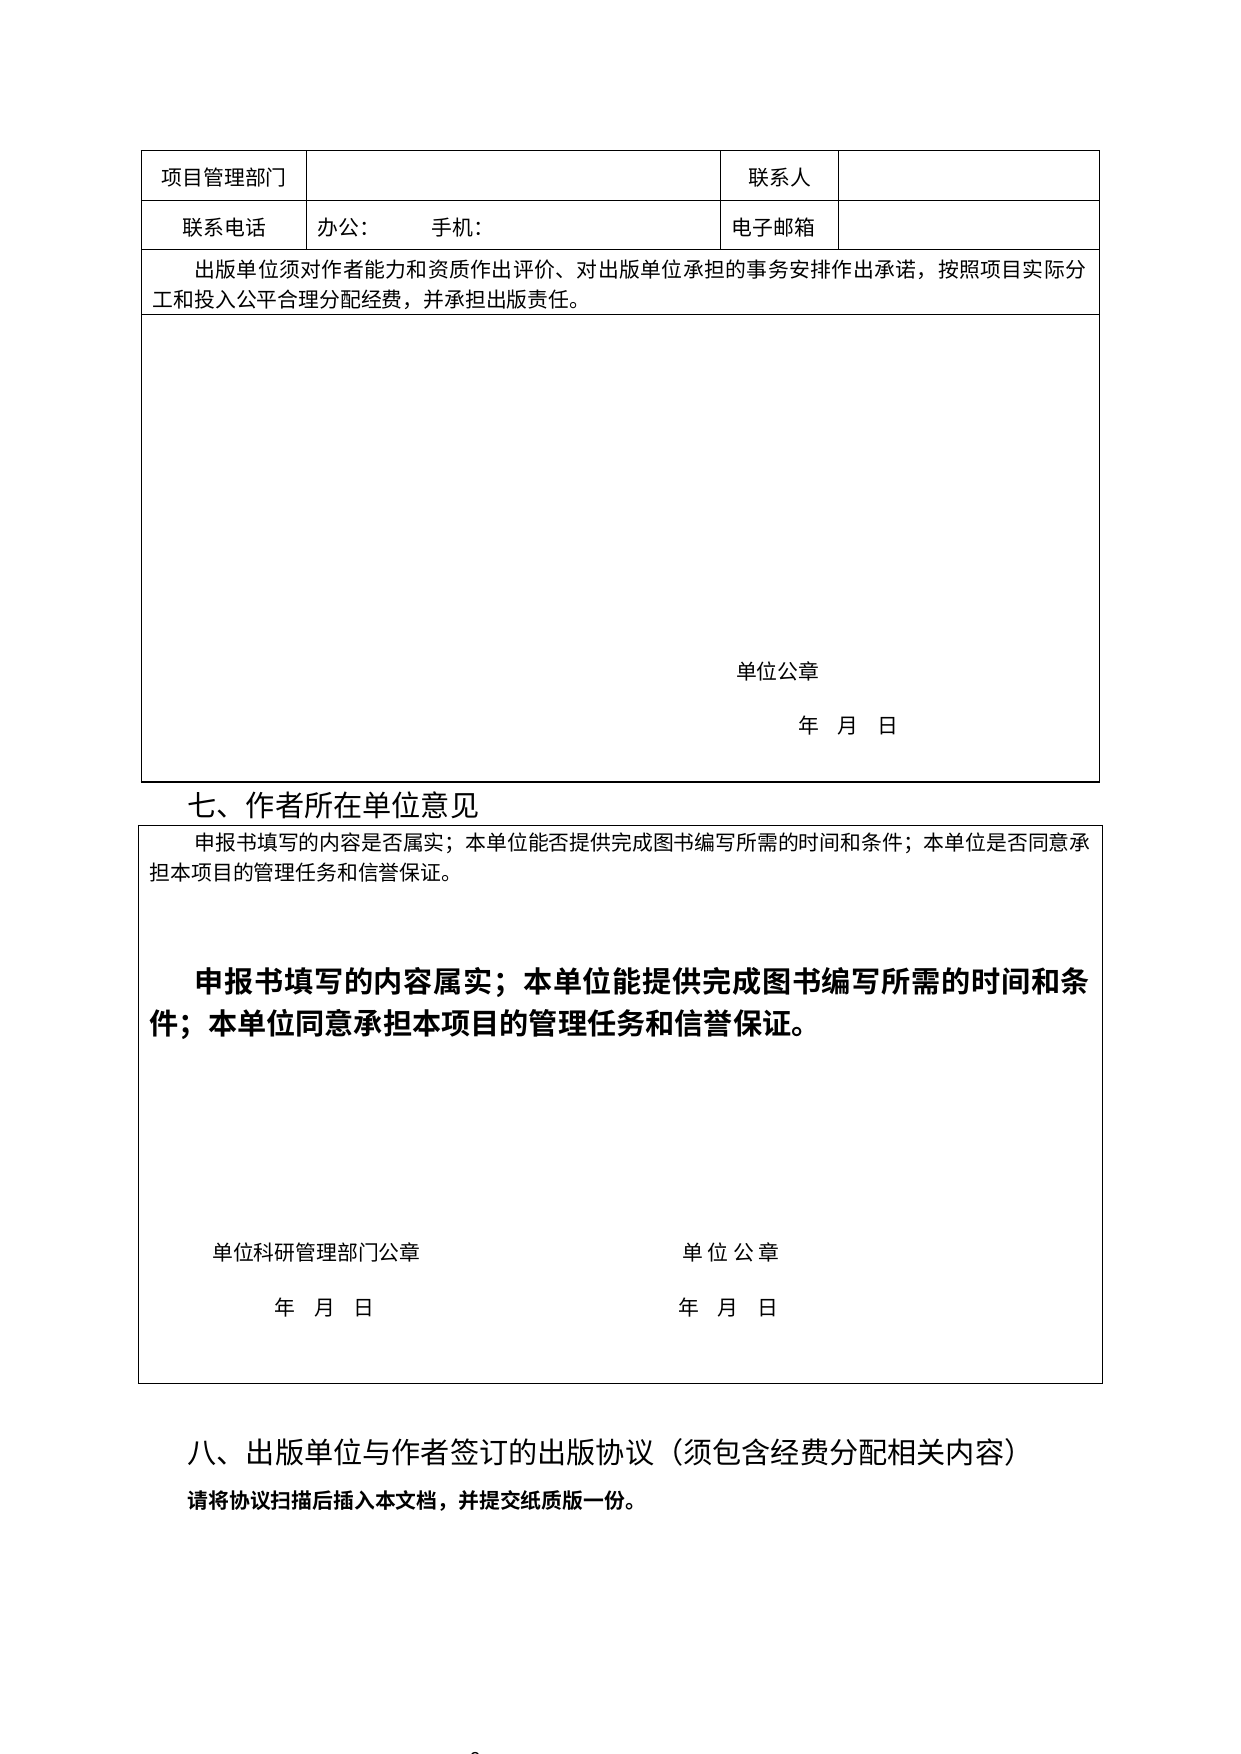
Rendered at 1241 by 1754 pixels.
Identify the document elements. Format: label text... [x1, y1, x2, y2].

table_cell 电子邮箱 [721, 201, 838, 249]
table_cell 办公： 手机： [307, 201, 720, 249]
text 八、出版单位与作者签订的出版协议（须包含经费分配相关内容） [187, 1430, 1053, 1472]
table_cell 单位公章 年 月 日 [142, 315, 1099, 781]
text 七、作者所在单位意见 [187, 783, 1053, 825]
table_cell 出版单位须对作者能力和资质作出评价、对出版单位承担的事务安排作出承诺，按照项目实际分工和投入公平合理分配经费，并承担出版责任。 [142, 250, 1099, 314]
table_cell [307, 151, 720, 199]
table_cell 联系电话 [142, 201, 306, 249]
table_cell [839, 151, 1099, 199]
table_cell [839, 201, 1099, 249]
table_header 申报书填写的内容是否属实；本单位能否提供完成图书编写所需的时间和条件；本单位是否同意承担本项目的管理任务和信誉保证。 申报书填写的内容属实；本单位能提供完成图书编写所需的时间和条件；本单位同意承担本项目的管理任务和信誉保证。 单位科研管理部门公章 单 位 公 章 年 月 日 年 月 日 [139, 826, 1102, 1383]
table_cell 项目管理部门 [142, 151, 306, 199]
text 请将协议扫描后插入本文档，并提交纸质版一份。 [187, 1472, 1053, 1518]
table_cell 联系人 [721, 151, 838, 199]
